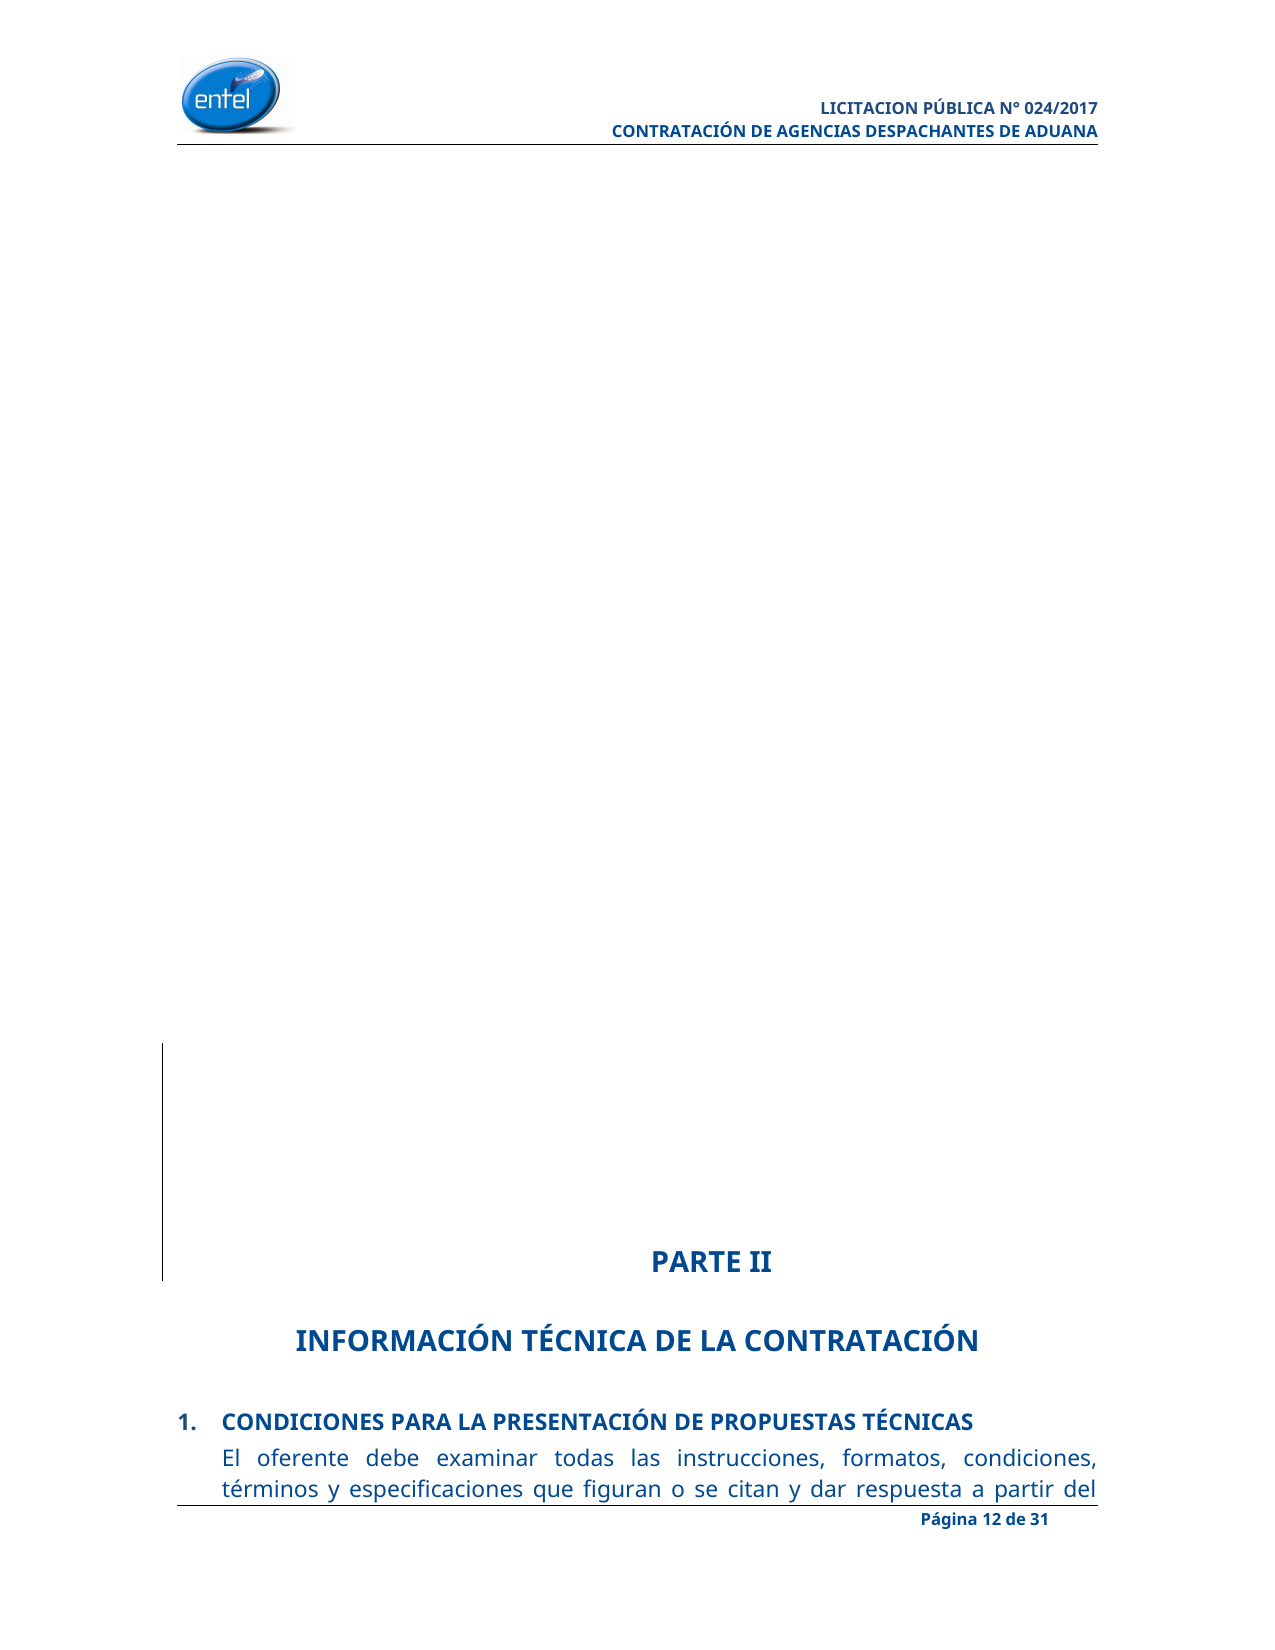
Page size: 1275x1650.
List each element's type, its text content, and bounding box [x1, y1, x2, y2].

list CONDICIONES PARA LA PRESENTACIÓN DE PROPUESTAS TÉCNICAS [177, 1406, 1098, 1437]
picture [181, 56, 295, 134]
text INFORMACIÓN TÉCNICA DE LA CONTRATACIÓN [177, 1321, 1098, 1360]
text PARTE II [251, 1241, 1098, 1281]
